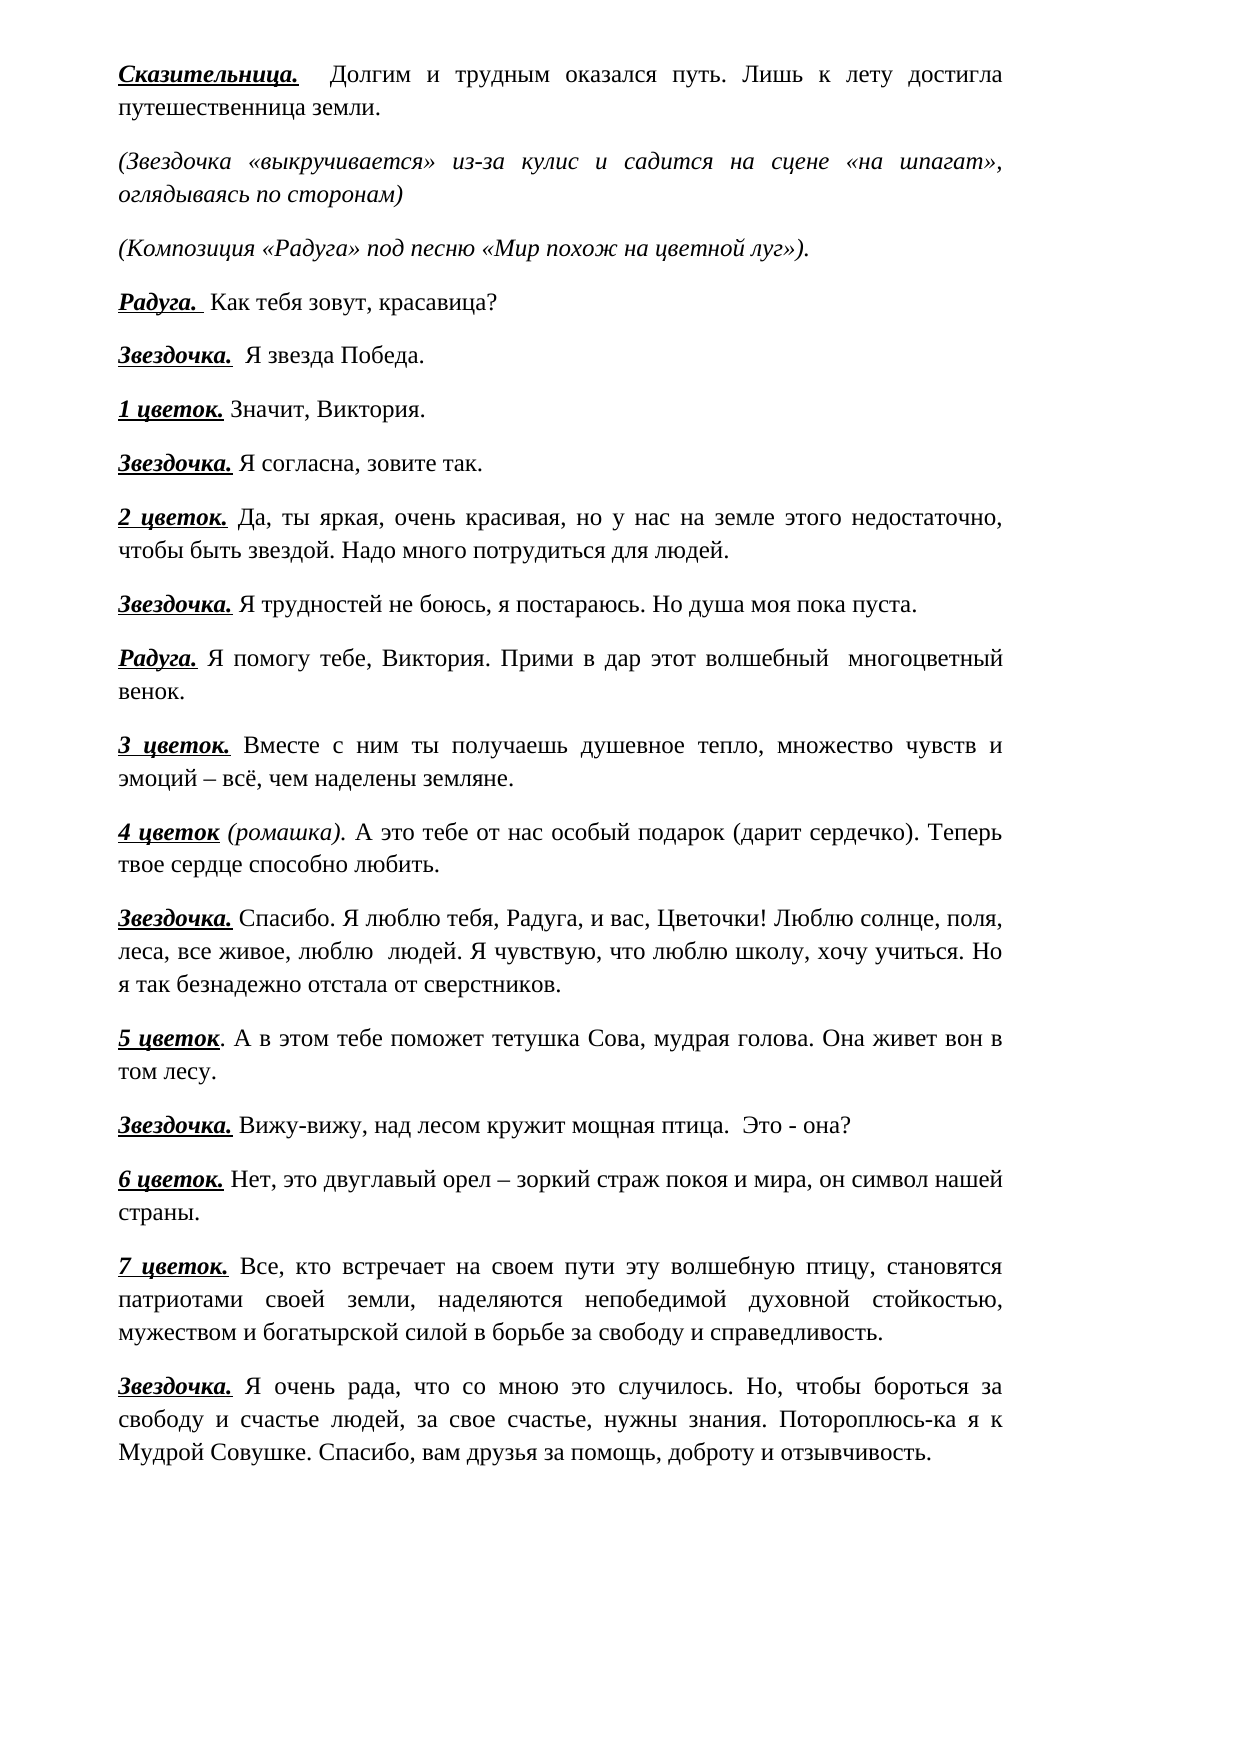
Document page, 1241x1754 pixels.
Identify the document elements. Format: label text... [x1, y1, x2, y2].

text Звездочка. Я звезда Победа. [118, 341, 1004, 369]
text Звездочка. Я очень рада, что со мною это случилось. Но, чтобы бороться за свободу и счастье людей, за свое счастье, нужны знания. Потороплюсь-ка я к Мудрой Совушке. Спасибо, вам друзья за помощь, доброту и отзывчивость. [118, 1371, 1004, 1466]
text 1 цветок. Значит, Виктория. [118, 394, 1004, 423]
text Радуга. Я помогу тебе, Виктория. Прими в дар этот волшебный многоцветный венок. [118, 643, 1004, 704]
text Сказительница. Долгим и трудным оказался путь. Лишь к лету достигла путешественница земли. [118, 59, 1004, 121]
text 4 цветок (ромашка). А это тебе от нас особый подарок (дарит сердечко). Теперь твое сердце способно любить. [118, 817, 1004, 878]
text 2 цветок. Да, ты яркая, очень красивая, но у нас на земле этого недостаточно, чтобы быть звездой. Надо много потрудиться для людей. [118, 502, 1004, 564]
text Радуга. Как тебя зовут, красавица? [118, 287, 1004, 315]
text (Композиция «Радуга» под песню «Мир похож на цветной луг»). [118, 233, 1004, 262]
text 6 цветок. Нет, это двуглавый орел – зоркий страж покоя и мира, он символ нашей страны. [118, 1164, 1004, 1226]
text Звездочка. Я трудностей не боюсь, я постараюсь. Но душа моя пока пуста. [118, 589, 1004, 618]
text 7 цветок. Все, кто встречает на своем пути эту волшебную птицу, становятся патриотами своей земли, наделяются непобедимой духовной стойкостью, мужеством и богатырской силой в борьбе за свободу и справедливость. [118, 1251, 1004, 1346]
text Звездочка. Спасибо. Я люблю тебя, Радуга, и вас, Цветочки! Люблю солнце, поля, леса, все живое, люблю людей. Я чувствую, что люблю школу, хочу учиться. Но я так безнадежно отстала от сверстников. [118, 903, 1004, 998]
text Звездочка. Вижу-вижу, над лесом кружит мощная птица. Это - она? [118, 1110, 1004, 1139]
text (Звездочка «выкручивается» из-за кулис и садится на сцене «на шпагат», оглядываясь по сторонам) [118, 146, 1004, 208]
text Звездочка. Я согласна, зовите так. [118, 448, 1004, 477]
text 3 цветок. Вместе с ним ты получаешь душевное тепло, множество чувств и эмоций – всё, чем наделены земляне. [118, 730, 1004, 791]
text 5 цветок. А в этом тебе поможет тетушка Сова, мудрая голова. Она живет вон в том лесу. [118, 1023, 1004, 1085]
